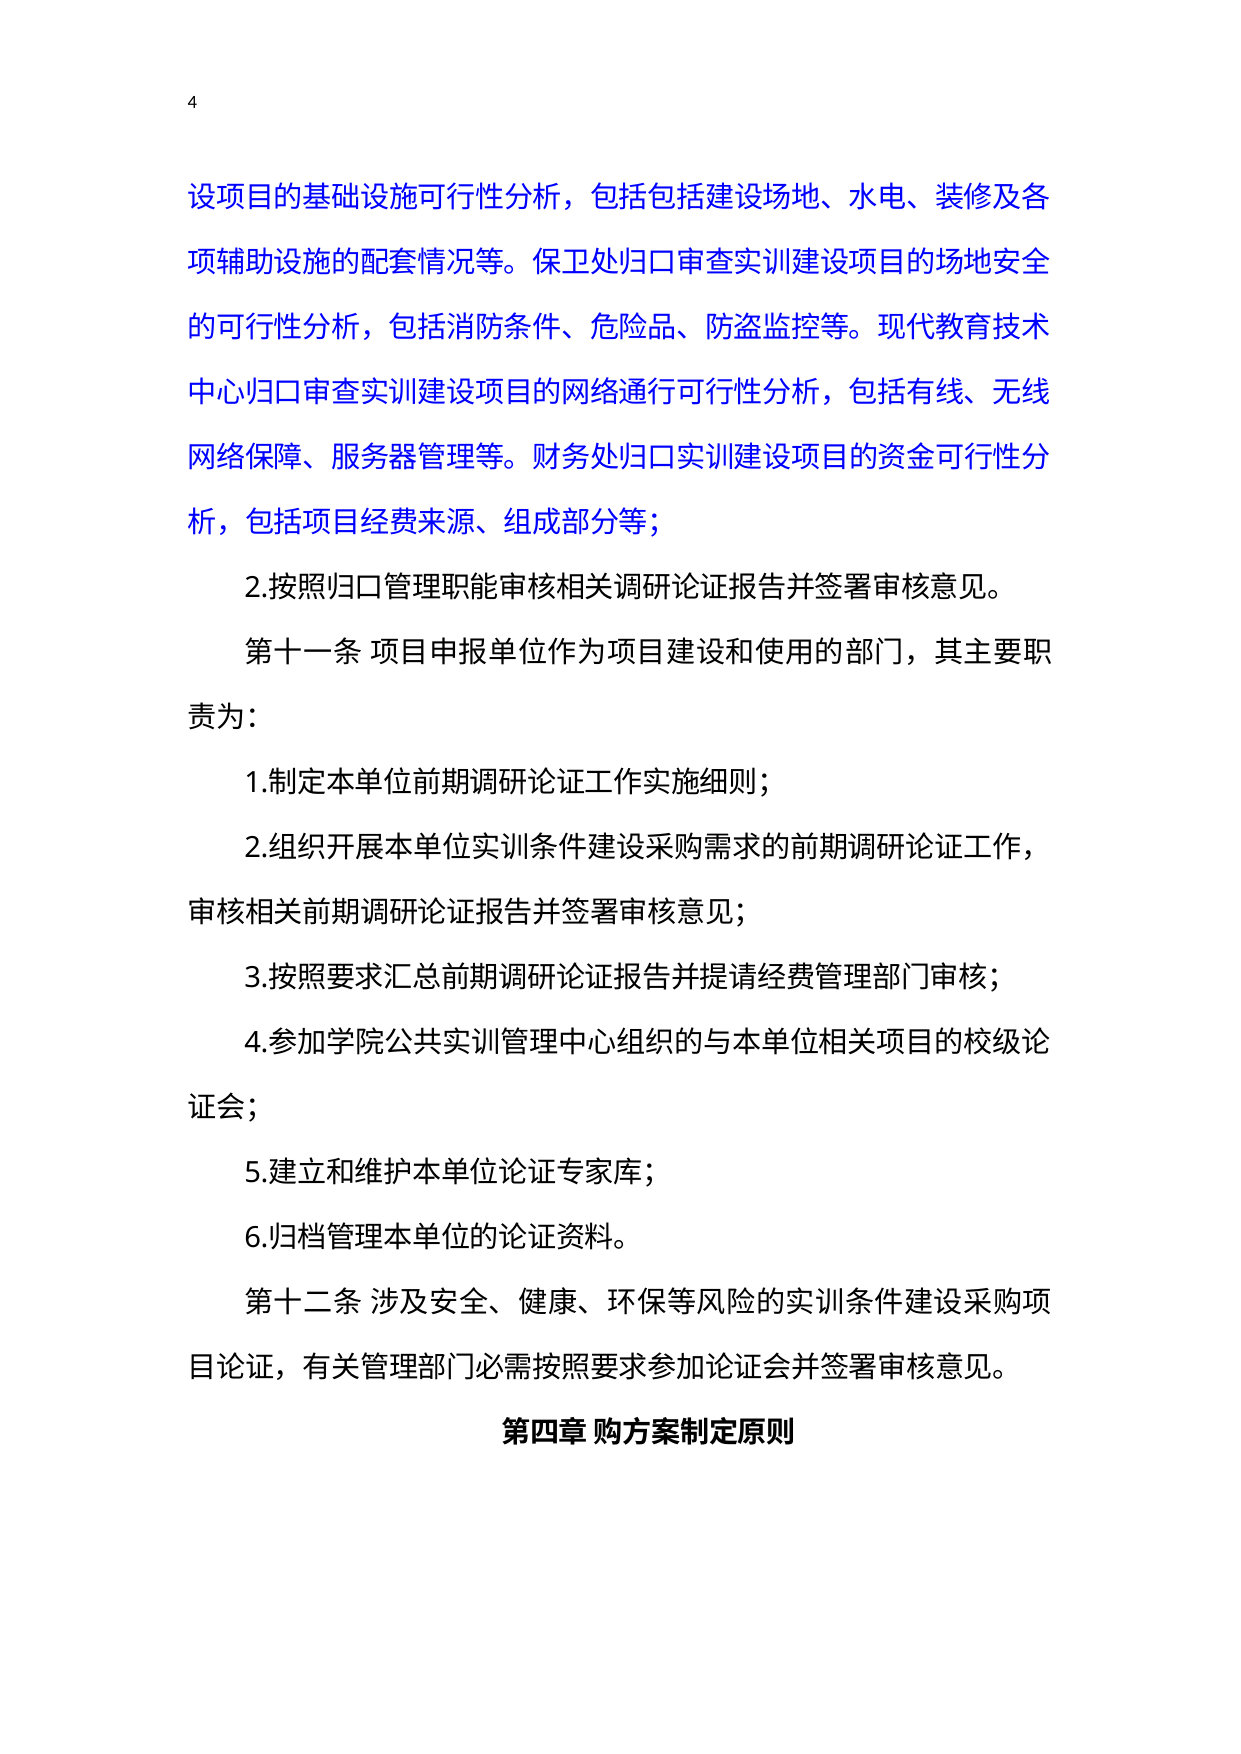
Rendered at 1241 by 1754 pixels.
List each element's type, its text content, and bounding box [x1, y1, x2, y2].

text 5.建立和维护本单位论证专家库； [187, 1137, 1053, 1202]
text 2.按照归口管理职能审核相关调研论证报告并签署审核意见。 [187, 552, 1053, 617]
text 3.按照要求汇总前期调研论证报告并提请经费管理部门审核； [187, 942, 1053, 1007]
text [187, 162, 1053, 552]
text 1.制定本单位前期调研论证工作实施细则； [187, 747, 1053, 812]
text 第十一条 项目申报单位作为项目建设和使用的部门，其主要职责为： [187, 617, 1053, 747]
text 4.参加学院公共实训管理中心组织的与本单位相关项目的校级论证会； [187, 1007, 1053, 1137]
text 第十二条 涉及安全、健康、环保等风险的实训条件建设采购项目论证，有关管理部门必需按照要求参加论证会并签署审核意见。 [187, 1267, 1053, 1397]
text 第四章 购方案制定原则 [187, 1397, 1053, 1462]
text 6.归档管理本单位的论证资料。 [187, 1202, 1053, 1267]
text 2.组织开展本单位实训条件建设采购需求的前期调研论证工作，审核相关前期调研论证报告并签署审核意见； [187, 812, 1053, 942]
